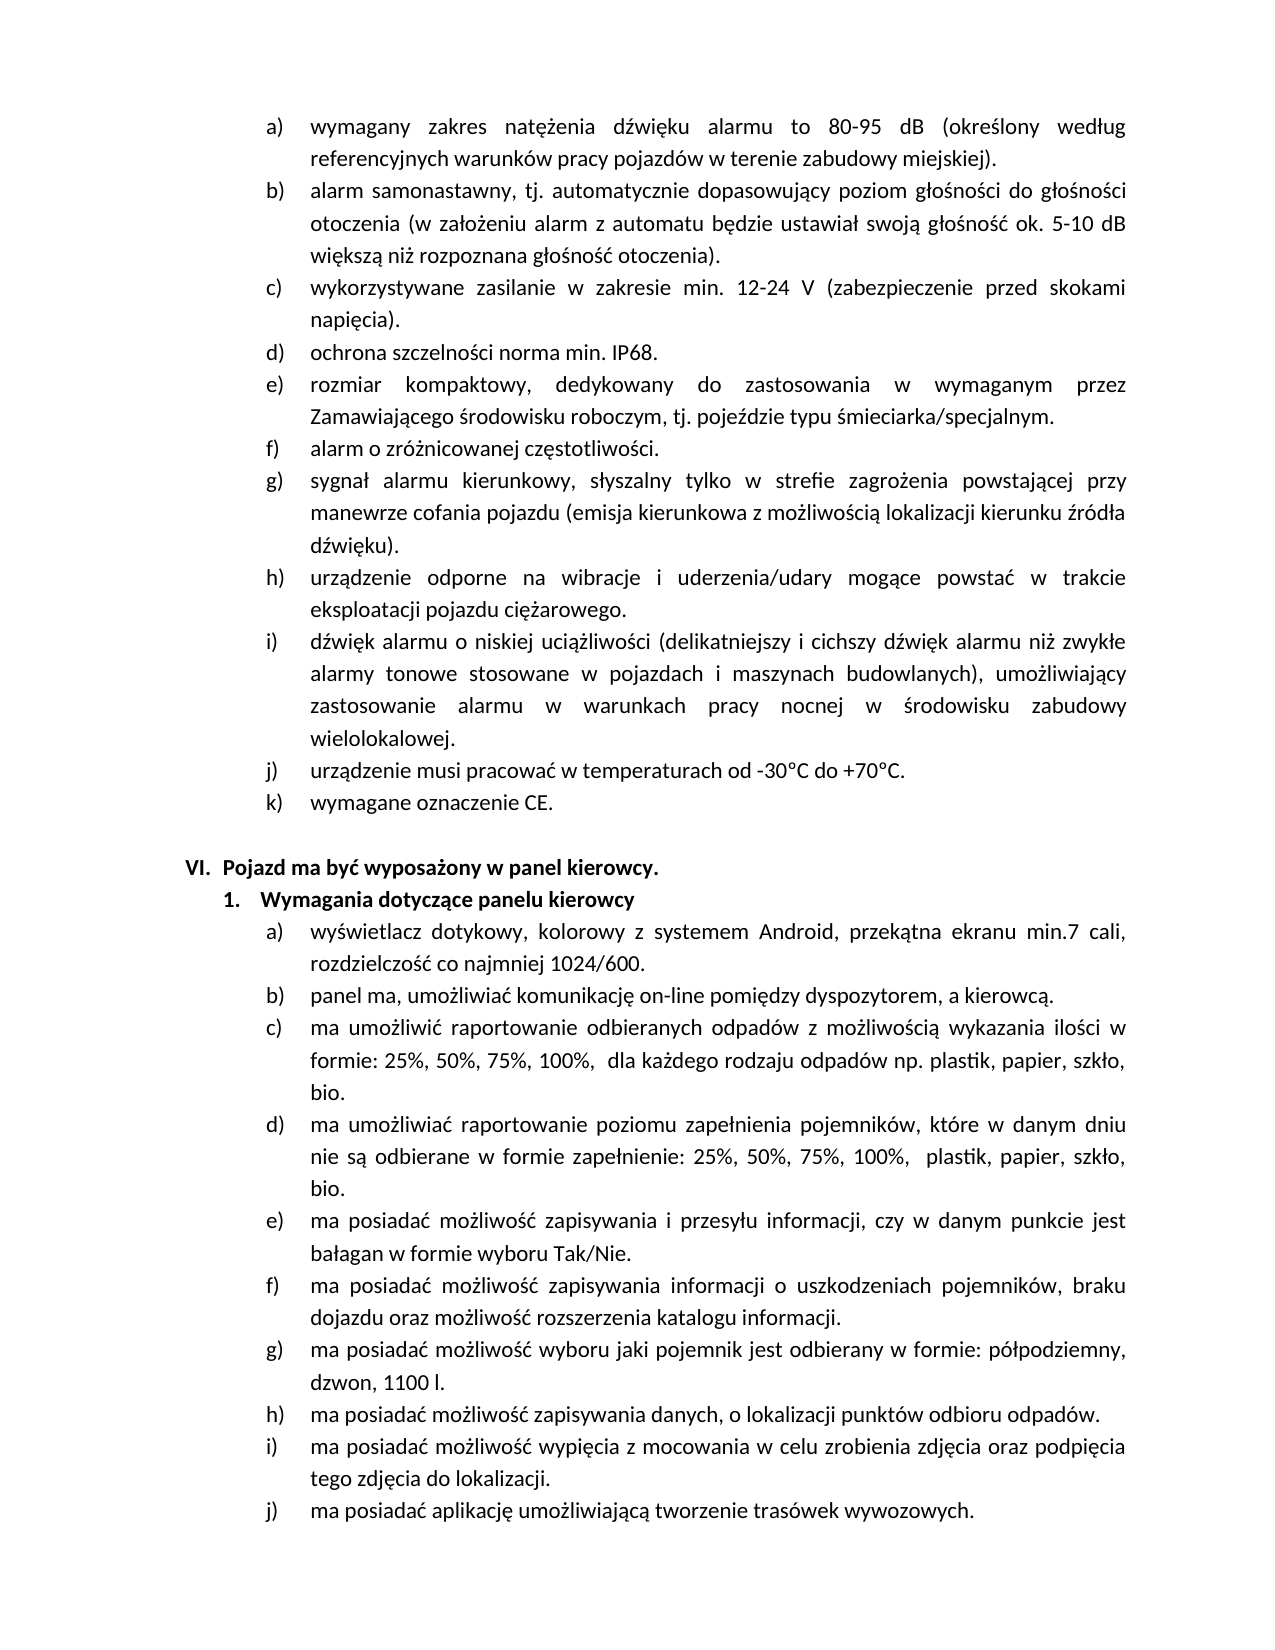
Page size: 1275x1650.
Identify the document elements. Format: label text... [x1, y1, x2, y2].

list Pojazd ma być wyposażony w panel kierowcy. [185, 853, 1127, 881]
list ma posiadać możliwość zapisywania informacji o uszkodzeniach pojemników, braku dojazdu oraz możliwość rozszerzenia katalogu informacji. [266, 1271, 1127, 1331]
list urządzenie musi pracować w temperaturach od -30ºC do +70ºC. [266, 756, 1127, 784]
list panel ma, umożliwiać komunikację on-line pomiędzy dyspozytorem, a kierowcą. [266, 981, 1127, 1009]
list ma umożliwiać raportowanie poziomu zapełnienia pojemników, które w danym dniu nie są odbierane w formie zapełnienie: 25%, 50%, 75%, 100%, plastik, papier, szkło, bio. [266, 1110, 1127, 1202]
list ma posiadać możliwość zapisywania danych, o lokalizacji punktów odbioru odpadów. [266, 1400, 1127, 1428]
list urządzenie odporne na wibracje i uderzenia/udary mogące powstać w trakcie eksploatacji pojazdu ciężarowego. [266, 563, 1127, 623]
list alarm samonastawny, tj. automatycznie dopasowujący poziom głośności do głośności otoczenia (w założeniu alarm z automatu będzie ustawiał swoją głośność ok. 5-10 dB większą niż rozpoznana głośność otoczenia). [266, 177, 1127, 269]
list ma posiadać aplikację umożliwiającą tworzenie trasówek wywozowych. [266, 1496, 1127, 1524]
list rozmiar kompaktowy, dedykowany do zastosowania w wymaganym przez Zamawiającego środowisku roboczym, tj. pojeździe typu śmieciarka/specjalnym. [266, 370, 1127, 430]
list sygnał alarmu kierunkowy, słyszalny tylko w strefie zagrożenia powstającej przy manewrze cofania pojazdu (emisja kierunkowa z możliwością lokalizacji kierunku źródła dźwięku). [266, 466, 1127, 559]
list ma posiadać możliwość wyboru jaki pojemnik jest odbierany w formie: półpodziemny, dzwon, 1100 l. [266, 1335, 1127, 1396]
list wymagany zakres natężenia dźwięku alarmu to 80-95 dB (określony według referencyjnych warunków pracy pojazdów w terenie zabudowy miejskiej). [266, 112, 1127, 172]
list ma umożliwić raportowanie odbieranych odpadów z możliwością wykazania ilości w formie: 25%, 50%, 75%, 100%, dla każdego rodzaju odpadów np. plastik, papier, szkło, bio. [266, 1013, 1127, 1106]
list wymagane oznaczenie CE. [266, 788, 1127, 816]
list dźwięk alarmu o niskiej uciążliwości (delikatniejszy i cichszy dźwięk alarmu niż zwykłe alarmy tonowe stosowane w pojazdach i maszynach budowlanych), umożliwiający zastosowanie alarmu w warunkach pracy nocnej w środowisku zabudowy wielolokalowej. [266, 627, 1127, 752]
list wykorzystywane zasilanie w zakresie min. 12-24 V (zabezpieczenie przed skokami napięcia). [266, 273, 1127, 333]
list ma posiadać możliwość zapisywania i przesyłu informacji, czy w danym punkcie jest bałagan w formie wyboru Tak/Nie. [266, 1207, 1127, 1267]
list ma posiadać możliwość wypięcia z mocowania w celu zrobienia zdjęcia oraz podpięcia tego zdjęcia do lokalizacji. [266, 1432, 1127, 1492]
list wyświetlacz dotykowy, kolorowy z systemem Android, przekątna ekranu min.7 cali, rozdzielczość co najmniej 1024/600. [266, 917, 1127, 977]
list alarm o zróżnicowanej częstotliwości. [266, 434, 1127, 462]
list ochrona szczelności norma min. IP68. [266, 338, 1127, 366]
list Wymagania dotyczące panelu kierowcy [223, 885, 1127, 913]
